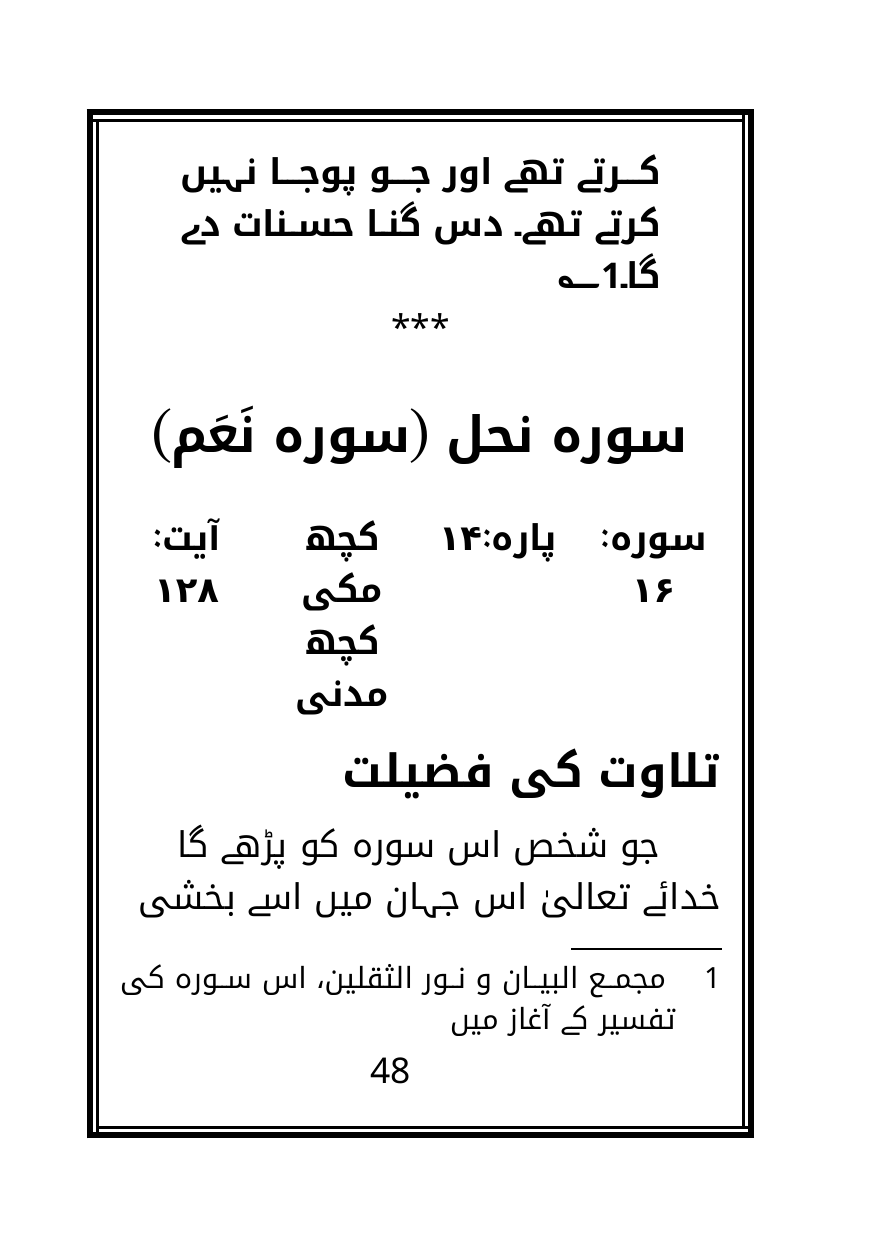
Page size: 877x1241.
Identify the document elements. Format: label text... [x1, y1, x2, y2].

table_header کچھ مکی کچھ مدنی [265, 508, 420, 717]
table_header سورہ:۱۶ [576, 508, 731, 717]
subtitle تلاوت کی فضیلت [120, 729, 721, 816]
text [120, 816, 721, 920]
table_header آیت:۱۲۸ [109, 508, 264, 717]
text ٭٭٭ [120, 299, 721, 351]
table_header پارہ:۱۴ [420, 508, 576, 717]
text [180, 142, 661, 299]
subtitle سورہ نحل (سورہ نَعَم) [120, 388, 721, 483]
